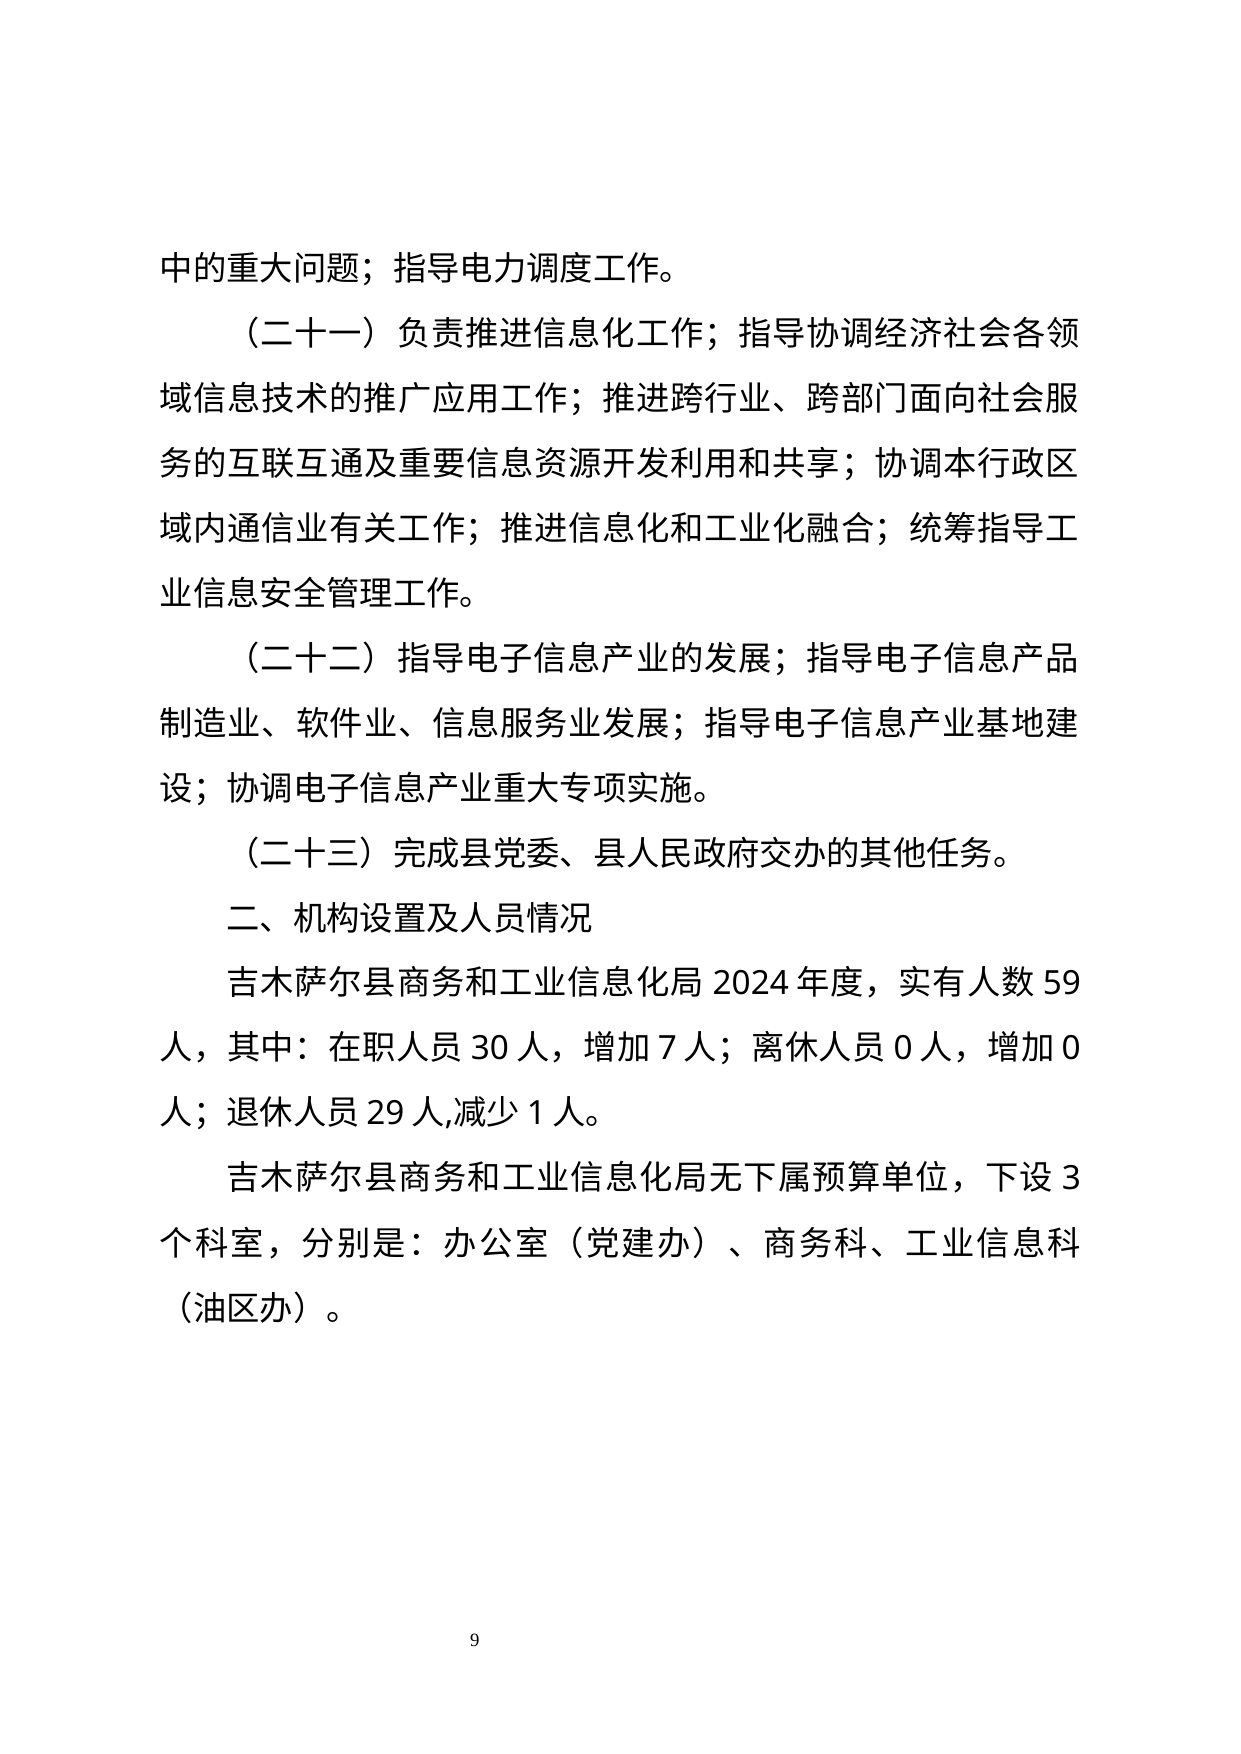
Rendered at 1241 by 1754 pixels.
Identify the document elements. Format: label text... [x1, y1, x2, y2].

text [159, 233, 1081, 298]
text （二十一）负责推进信息化工作；指导协调经济社会各领域信息技术的推广应用工作；推进跨行业、跨部门面向社会服务的互联互通及重要信息资源开发利用和共享；协调本行政区域内通信业有关工作；推进信息化和工业化融合；统筹指导工业信息安全管理工作。 [159, 298, 1081, 623]
text 二、机构设置及人员情况 [159, 883, 1081, 948]
text 吉木萨尔县商务和工业信息化局无下属预算单位，下设3个科室，分别是：办公室（党建办）、商务科、工业信息科（油区办）。 [159, 1143, 1081, 1338]
text 吉木萨尔县商务和工业信息化局2024年度，实有人数59人，其中：在职人员30人，增加7人；离休人员0人，增加0人；退休人员29人,减少1人。 [159, 948, 1081, 1143]
text （二十三）完成县党委、县人民政府交办的其他任务。 [159, 818, 1081, 883]
text （二十二）指导电子信息产业的发展；指导电子信息产品制造业、软件业、信息服务业发展；指导电子信息产业基地建设；协调电子信息产业重大专项实施。 [159, 623, 1081, 818]
